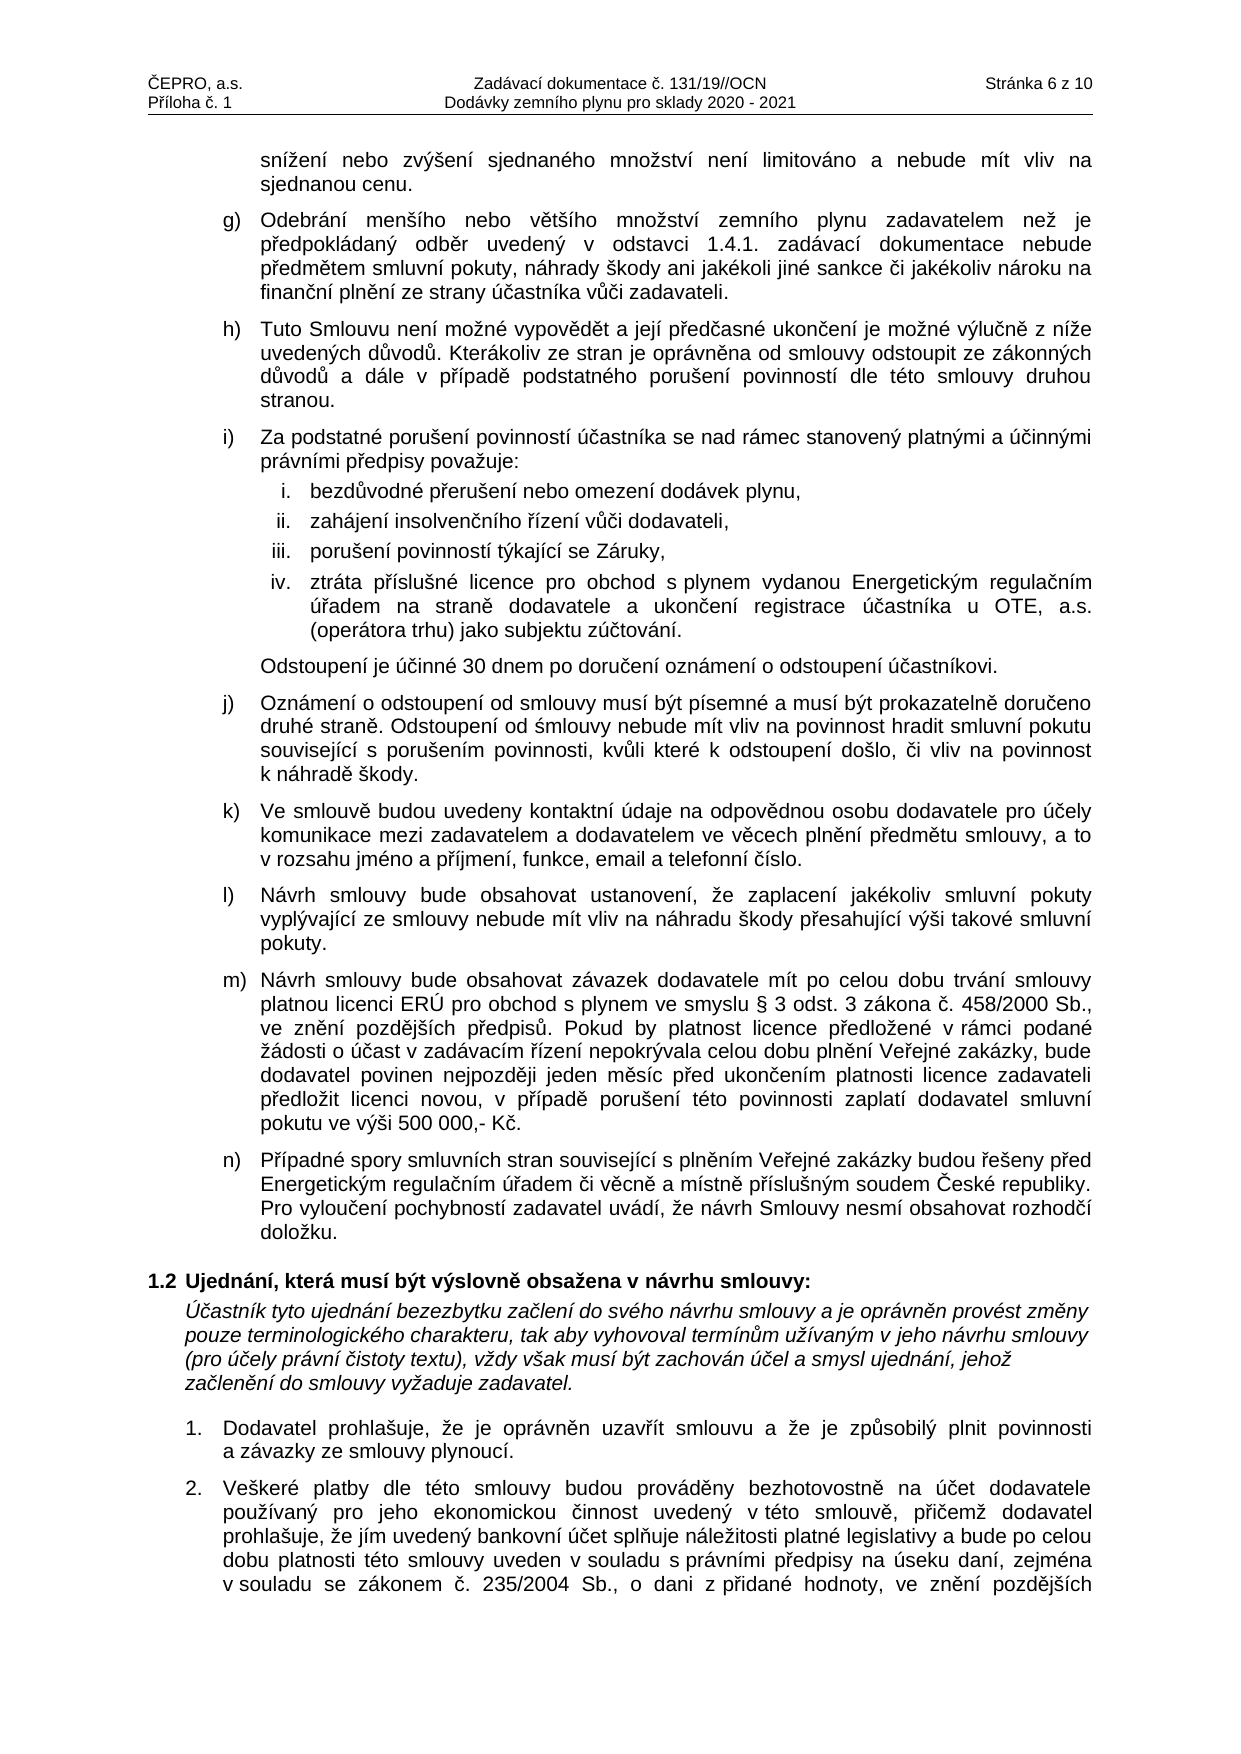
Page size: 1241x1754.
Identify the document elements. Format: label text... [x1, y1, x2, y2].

subtitle Dodavatel prohlašuje, že je oprávněn uzavřít smlouvu a že je způsobilý plnit povinnosti a závazky ze smlouvy plynoucí. [185, 1415, 1093, 1463]
subtitle bezdůvodné přerušení nebo omezení dodávek plynu, [291, 479, 1093, 503]
list Za podstatné porušení povinností účastníka se nad rámec stanovený platnými a účinnými právními předpisy považuje: [223, 425, 1093, 473]
list Odstoupení je účinné 30 dnem po doručení oznámení o odstoupení účastníkovi. [260, 654, 1093, 678]
subtitle Ujednání, která musí být výslovně obsažena v návrhu smlouvy: [148, 1268, 1093, 1292]
list Návrh smlouvy bude obsahovat ustanovení, že zaplacení jakékoliv smluvní pokuty vyplývající ze smlouvy nebude mít vliv na náhradu škody přesahující výši takové smluvní pokuty. [223, 883, 1093, 955]
list Ve smlouvě budou uvedeny kontaktní údaje na odpovědnou osobu dodavatele pro účely komunikace mezi zadavatelem a dodavatelem ve věcech plnění předmětu smlouvy, a to v rozsahu jméno a příjmení, funkce, email a telefonní číslo. [223, 799, 1093, 871]
subtitle porušení povinností týkající se Záruky, [291, 539, 1093, 563]
text Účastník tyto ujednání bezezbytku začlení do svého návrhu smlouvy a je oprávněn provést změny pouze terminologického charakteru, tak aby vyhovoval termínům užívaným v jeho návrhu smlouvy (pro účely právní čistoty textu), vždy však musí být zachován účel a smysl ujednání, jehož začlenění do smlouvy vyžaduje zadavatel. [185, 1299, 1093, 1394]
list Tuto Smlouvu není možné vypovědět a její předčasné ukončení je možné výlučně z níže uvedených důvodů. Kterákoliv ze stran je oprávněna od smlouvy odstoupit ze zákonných důvodů a dále v případě podstatného porušení povinností dle této smlouvy druhou stranou. [223, 316, 1093, 412]
list Návrh smlouvy bude obsahovat závazek dodavatele mít po celou dobu trvání smlouvy platnou licenci ERÚ pro obchod s plynem ve smyslu § 3 odst. 3 zákona č. 458/2000 Sb., ve znění pozdějších předpisů. Pokud by platnost licence předložené v rámci podané žádosti o účast v zadávacím řízení nepokrývala celou dobu plnění Veřejné zakázky, bude dodavatel povinen nejpozději jeden měsíc před ukončením platnosti licence zadavateli předložit licenci novou, v případě porušení této povinnosti zaplatí dodavatel smluvní pokutu ve výši 500 000,- Kč. [223, 967, 1093, 1135]
list Oznámení o odstoupení od smlouvy musí být písemné a musí být prokazatelně doručeno druhé straně. Odstoupení od śmlouvy nebude mít vliv na povinnost hradit smluvní pokutu související s porušením povinnosti, kvůli které k odstoupení došlo, či vliv na povinnost k náhradě škody. [223, 690, 1093, 786]
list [223, 148, 1093, 196]
list Případné spory smluvních stran související s plněním Veřejné zakázky budou řešeny před Energetickým regulačním úřadem či věcně a místně příslušným soudem České republiky. Pro vyloučení pochybností zadavatel uvádí, že návrh Smlouvy nesmí obsahovat rozhodčí doložku. [223, 1148, 1093, 1243]
list Odebrání menšího nebo většího množství zemního plynu zadavatelem než je předpokládaný odběr uvedený v odstavci 1.4.1. zadávací dokumentace nebude předmětem smluvní pokuty, náhrady škody ani jakékoli jiné sankce či jakékoliv nároku na finanční plnění ze strany účastníka vůči zadavateli. [223, 208, 1093, 304]
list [185, 1476, 1093, 1596]
subtitle ztráta příslušné licence pro obchod s plynem vydanou Energetickým regulačním úřadem na straně dodavatele a ukončení registrace účastníka u OTE, a.s. (operátora trhu) jako subjektu zúčtování. [291, 569, 1093, 641]
subtitle zahájení insolvenčního řízení vůči dodavateli, [291, 509, 1093, 533]
